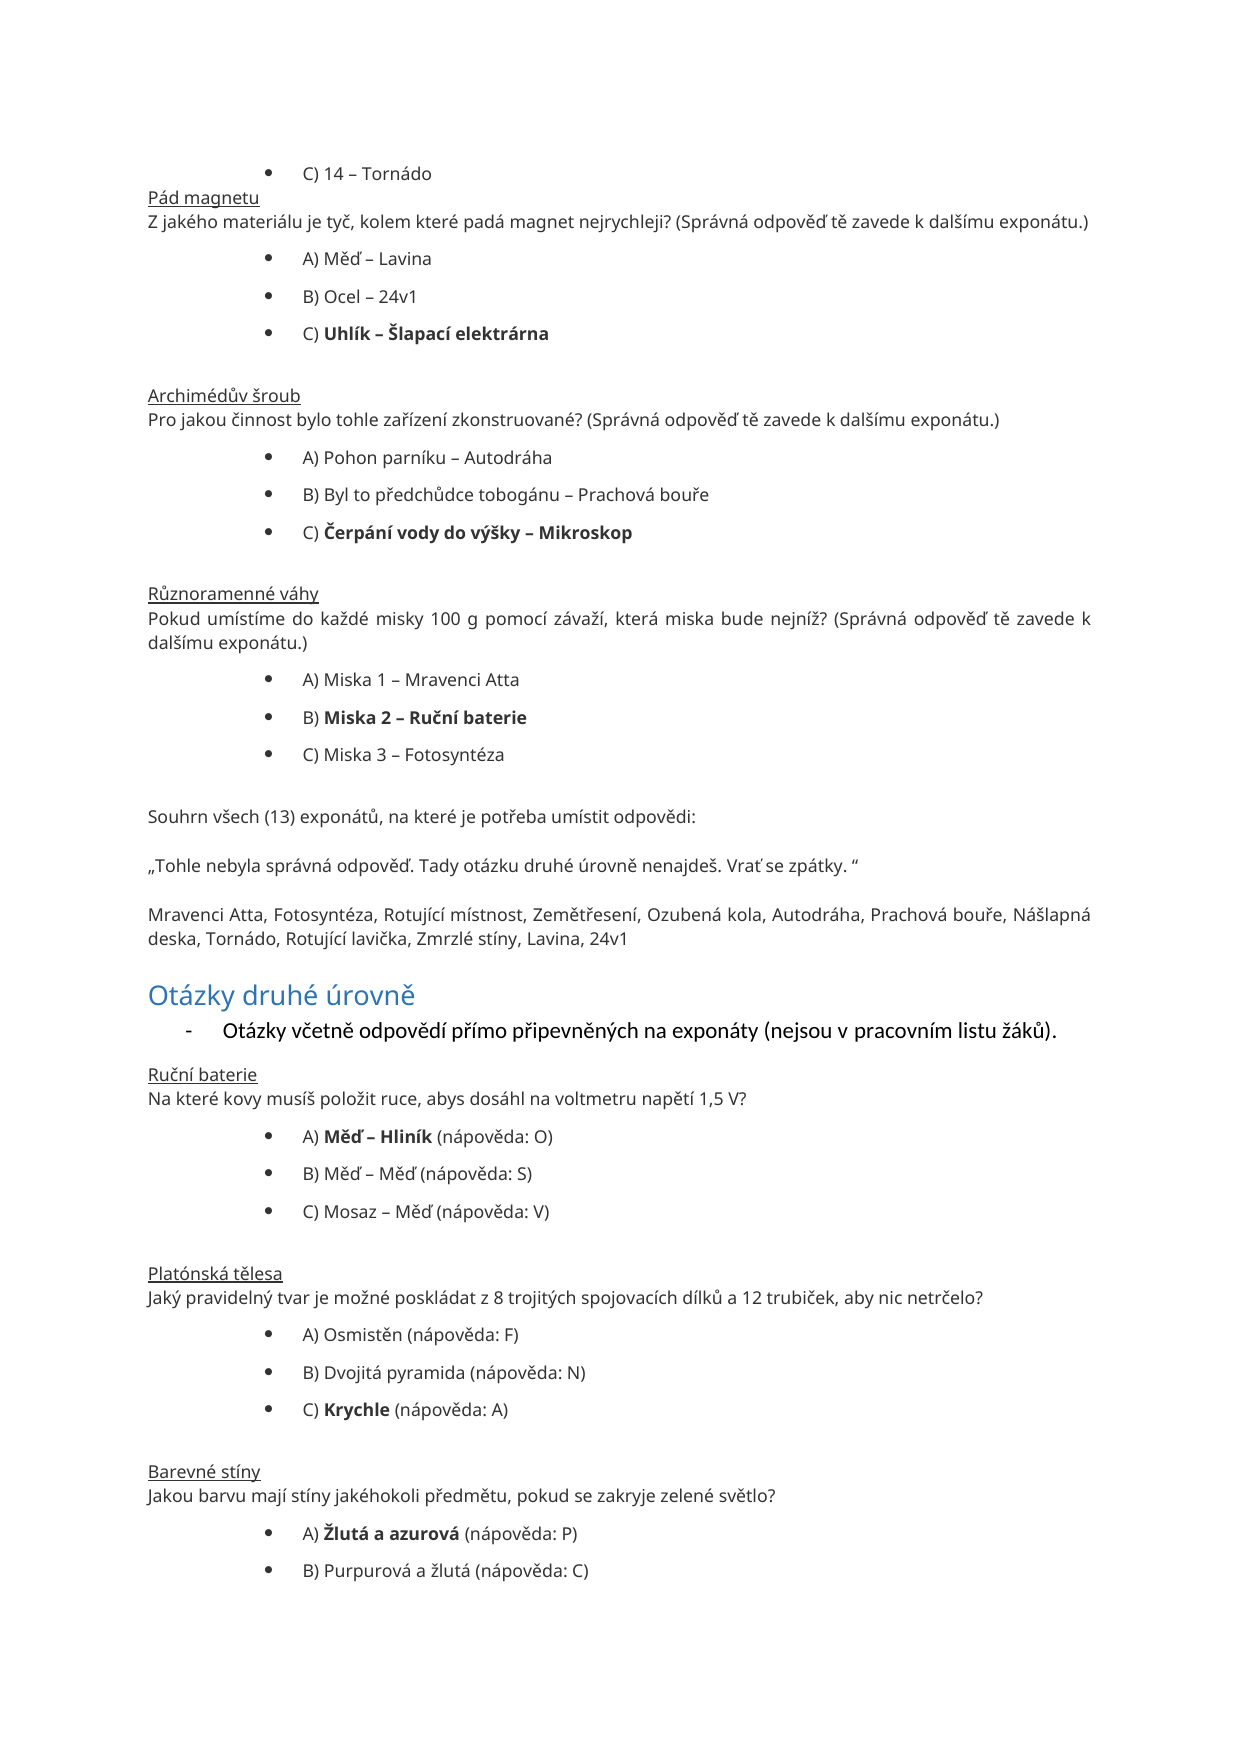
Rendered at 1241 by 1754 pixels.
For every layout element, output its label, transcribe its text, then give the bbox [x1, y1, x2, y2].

list B) Ocel – 24v1 [265, 271, 1093, 308]
text Pád magnetu [148, 185, 1093, 209]
list B) Dvojitá pyramida (nápověda: N) [265, 1347, 1093, 1384]
list B) Purpurová a žlutá (nápověda: C) [265, 1545, 1093, 1583]
subtitle Otázky druhé úrovně [148, 976, 1093, 1013]
list B) Miska 2 – Ruční baterie [265, 692, 1093, 729]
text Pokud umístíme do každé misky 100 g pomocí závaží, která miska bude nejníž? (Správná odpověď tě zavede k dalšímu exponátu.) [148, 606, 1093, 654]
text Barevné stíny [148, 1459, 1093, 1483]
text Pro jakou činnost bylo tohle zařízení zkonstruované? (Správná odpověď tě zavede k dalšímu exponátu.) [148, 408, 1093, 432]
list Otázky včetně odpovědí přímo připevněných na exponáty (nejsou v pracovním listu žáků). [185, 1016, 1093, 1044]
text „Tohle nebyla správná odpověď. Tady otázku druhé úrovně nenajdeš. Vrať se zpátky. “ [148, 853, 1093, 878]
list C) Krychle (nápověda: A) [265, 1384, 1093, 1422]
list C) Mosaz – Měď (nápověda: V) [265, 1186, 1093, 1223]
text Jakou barvu mají stíny jakéhokoli předmětu, pokud se zakryje zelené světlo? [148, 1483, 1093, 1508]
list B) Měď – Měď (nápověda: S) [265, 1148, 1093, 1186]
list C) 14 – Tornádo [265, 148, 1093, 185]
list C) Miska 3 – Fotosyntéza [265, 729, 1093, 767]
text Ruční baterie [148, 1063, 1093, 1087]
text Na které kovy musíš položit ruce, abys dosáhl na voltmetru napětí 1,5 V? [148, 1087, 1093, 1111]
text Mravenci Atta, Fotosyntéza, Rotující místnost, Zemětřesení, Ozubená kola, Autodráha, Prachová bouře, Nášlapná deska, Tornádo, Rotující lavička, Zmrzlé stíny, Lavina, 24v1 [148, 903, 1093, 951]
list A) Osmistěn (nápověda: F) [265, 1309, 1093, 1347]
list C) Uhlík – Šlapací elektrárna [265, 308, 1093, 346]
list A) Žlutá a azurová (nápověda: P) [265, 1508, 1093, 1545]
list A) Měď – Hliník (nápověda: O) [265, 1111, 1093, 1148]
text Jaký pravidelný tvar je možné poskládat z 8 trojitých spojovacích dílků a 12 trubiček, aby nic netrčelo? [148, 1285, 1093, 1309]
text Z jakého materiálu je tyč, kolem které padá magnet nejrychleji? (Správná odpověď tě zavede k dalšímu exponátu.) [148, 209, 1093, 233]
text Platónská tělesa [148, 1261, 1093, 1285]
list A) Pohon parníku – Autodráha [265, 432, 1093, 469]
text Různoramenné váhy [148, 582, 1093, 606]
text Archimédův šroub [148, 383, 1093, 408]
list C) Čerpání vody do výšky – Mikroskop [265, 507, 1093, 544]
text Souhrn všech (13) exponátů, na které je potřeba umístit odpovědi: [148, 804, 1093, 828]
list B) Byl to předchůdce tobogánu – Prachová bouře [265, 469, 1093, 507]
list A) Měď – Lavina [265, 233, 1093, 271]
list A) Miska 1 – Mravenci Atta [265, 654, 1093, 692]
